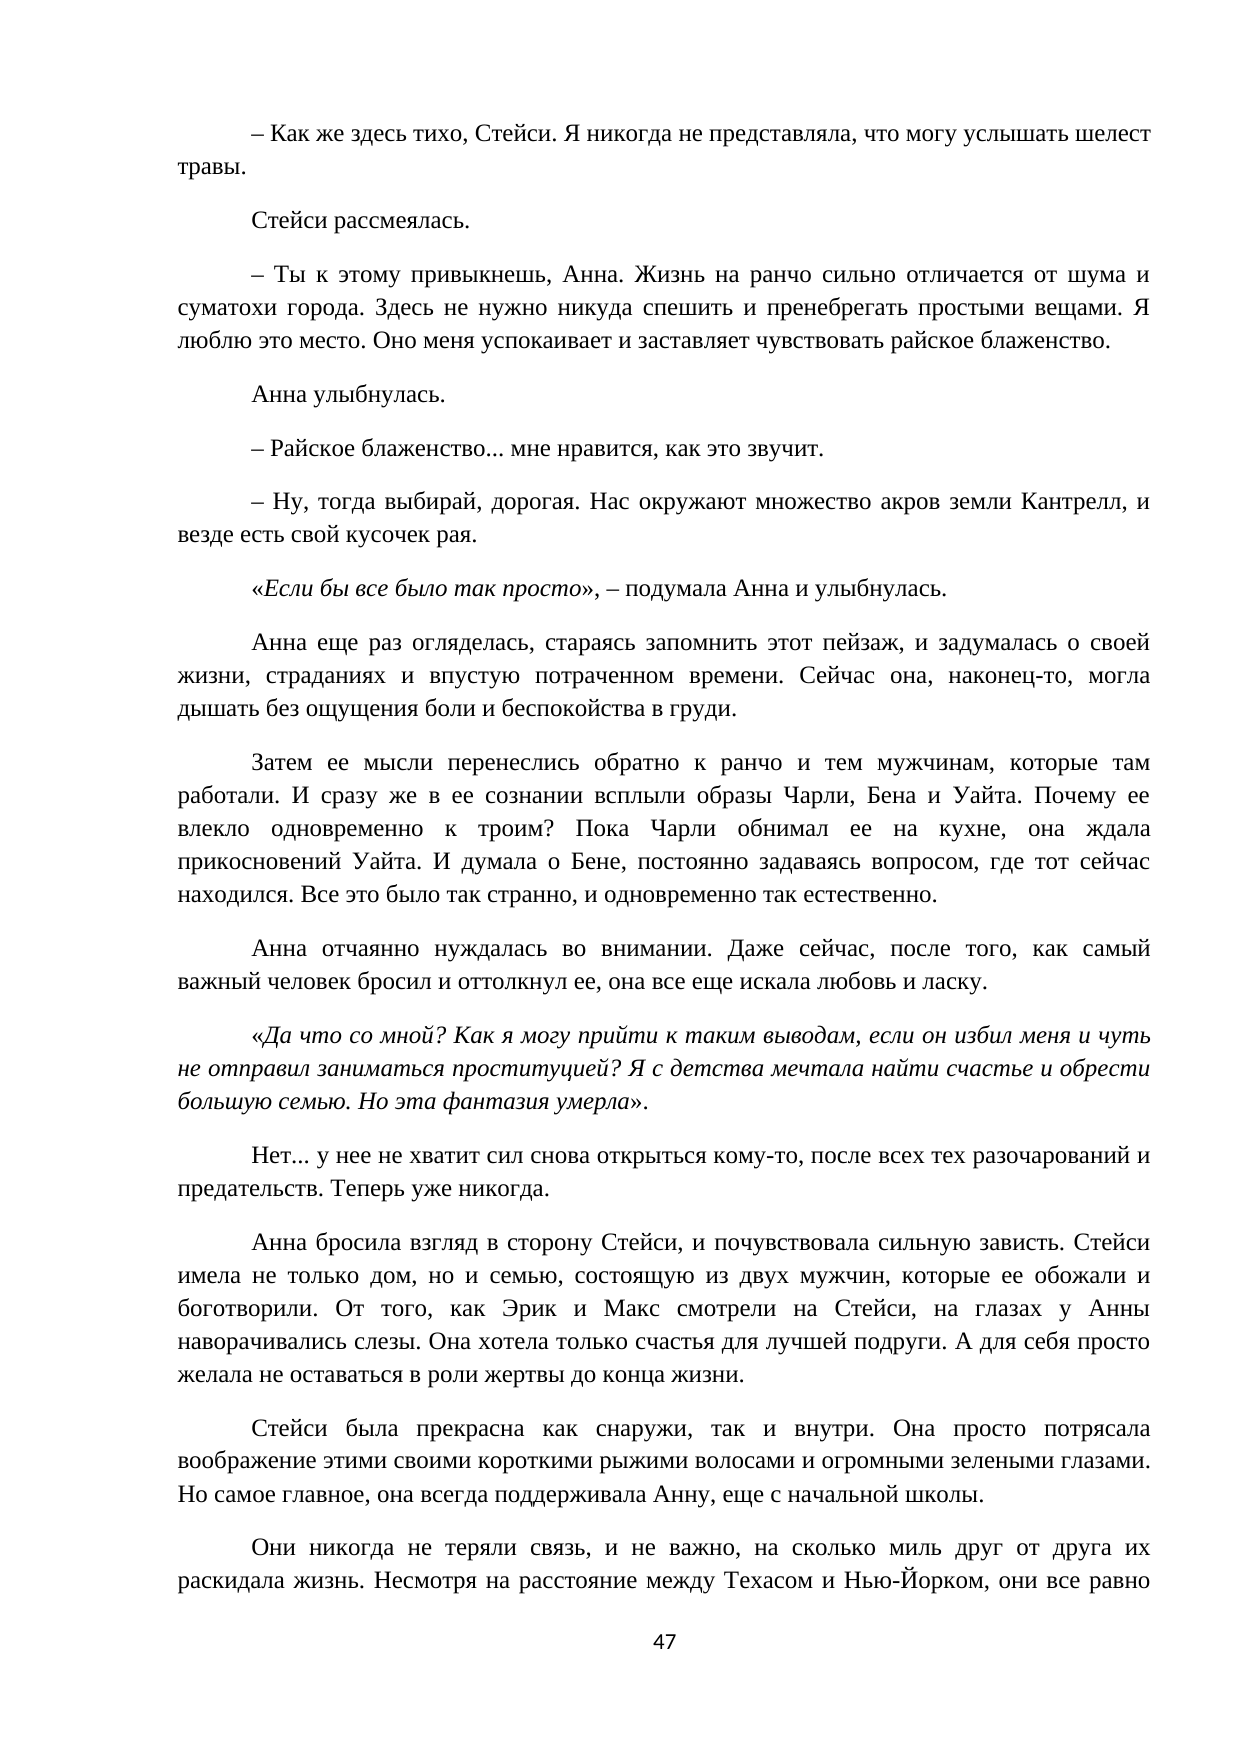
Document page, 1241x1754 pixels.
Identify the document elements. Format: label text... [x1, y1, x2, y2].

text Нет... у нее не хватит сил снова открыться кому-то, после всех тех разочарований и предательств. Теперь уже никогда. [177, 1140, 1152, 1202]
text Анна еще раз огляделась, стараясь запомнить этот пейзаж, и задумалась о своей жизни, страданиях и впустую потраченном времени. Сейчас она, наконец-то, могла дышать без ощущения боли и беспокойства в груди. [177, 627, 1152, 722]
text Анна бросила взгляд в сторону Стейси, и почувствовала сильную зависть. Стейси имела не только дом, но и семью, состоящую из двух мужчин, которые ее обожали и боготворили. От того, как Эрик и Макс смотрели на Стейси, на глазах у Анны наворачивались слезы. Она хотела только счастья для лучшей подруги. А для себя просто желала не оставаться в роли жертвы до конца жизни. [177, 1227, 1152, 1387]
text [177, 1532, 1152, 1594]
text Затем ее мысли перенеслись обратно к ранчо и тем мужчинам, которые там работали. И сразу же в ее сознании всплыли образы Чарли, Бена и Уайта. Почему ее влекло одновременно к троим? Пока Чарли обнимал ее на кухне, она ждала прикосновений Уайта. И думала о Бене, постоянно задаваясь вопросом, где тот сейчас находился. Все это было так странно, и одновременно так естественно. [177, 747, 1152, 908]
text Стейси рассмеялась. [177, 205, 1152, 234]
text Анна улыбнулась. [177, 379, 1152, 407]
text «Да что со мной? Как я могу прийти к таким выводам, если он избил меня и чуть не отправил заниматься проституцией? Я с детства мечтала найти счастье и обрести большую семью. Но эта фантазия умерла». [177, 1020, 1152, 1115]
text – Как же здесь тихо, Стейси. Я никогда не представляла, что могу услышать шелест травы. [177, 118, 1152, 180]
text – Ну, тогда выбирай, дорогая. Нас окружают множество акров земли Кантрелл, и везде есть свой кусочек рая. [177, 486, 1152, 548]
text – Райское блаженство... мне нравится, как это звучит. [177, 433, 1152, 461]
text – Ты к этому привыкнешь, Анна. Жизнь на ранчо сильно отличается от шума и суматохи города. Здесь не нужно никуда спешить и пренебрегать простыми вещами. Я люблю это место. Оно меня успокаивает и заставляет чувствовать райское блаженство. [177, 259, 1152, 354]
text «Если бы все было так просто», – подумала Анна и улыбнулась. [177, 573, 1152, 602]
text Стейси была прекрасна как снаружи, так и внутри. Она просто потрясала воображение этими своими короткими рыжими волосами и огромными зелеными глазами. Но самое главное, она всегда поддерживала Анну, еще с начальной школы. [177, 1413, 1152, 1507]
text Анна отчаянно нуждалась во внимании. Даже сейчас, после того, как самый важный человек бросил и оттолкнул ее, она все еще искала любовь и ласку. [177, 933, 1152, 995]
